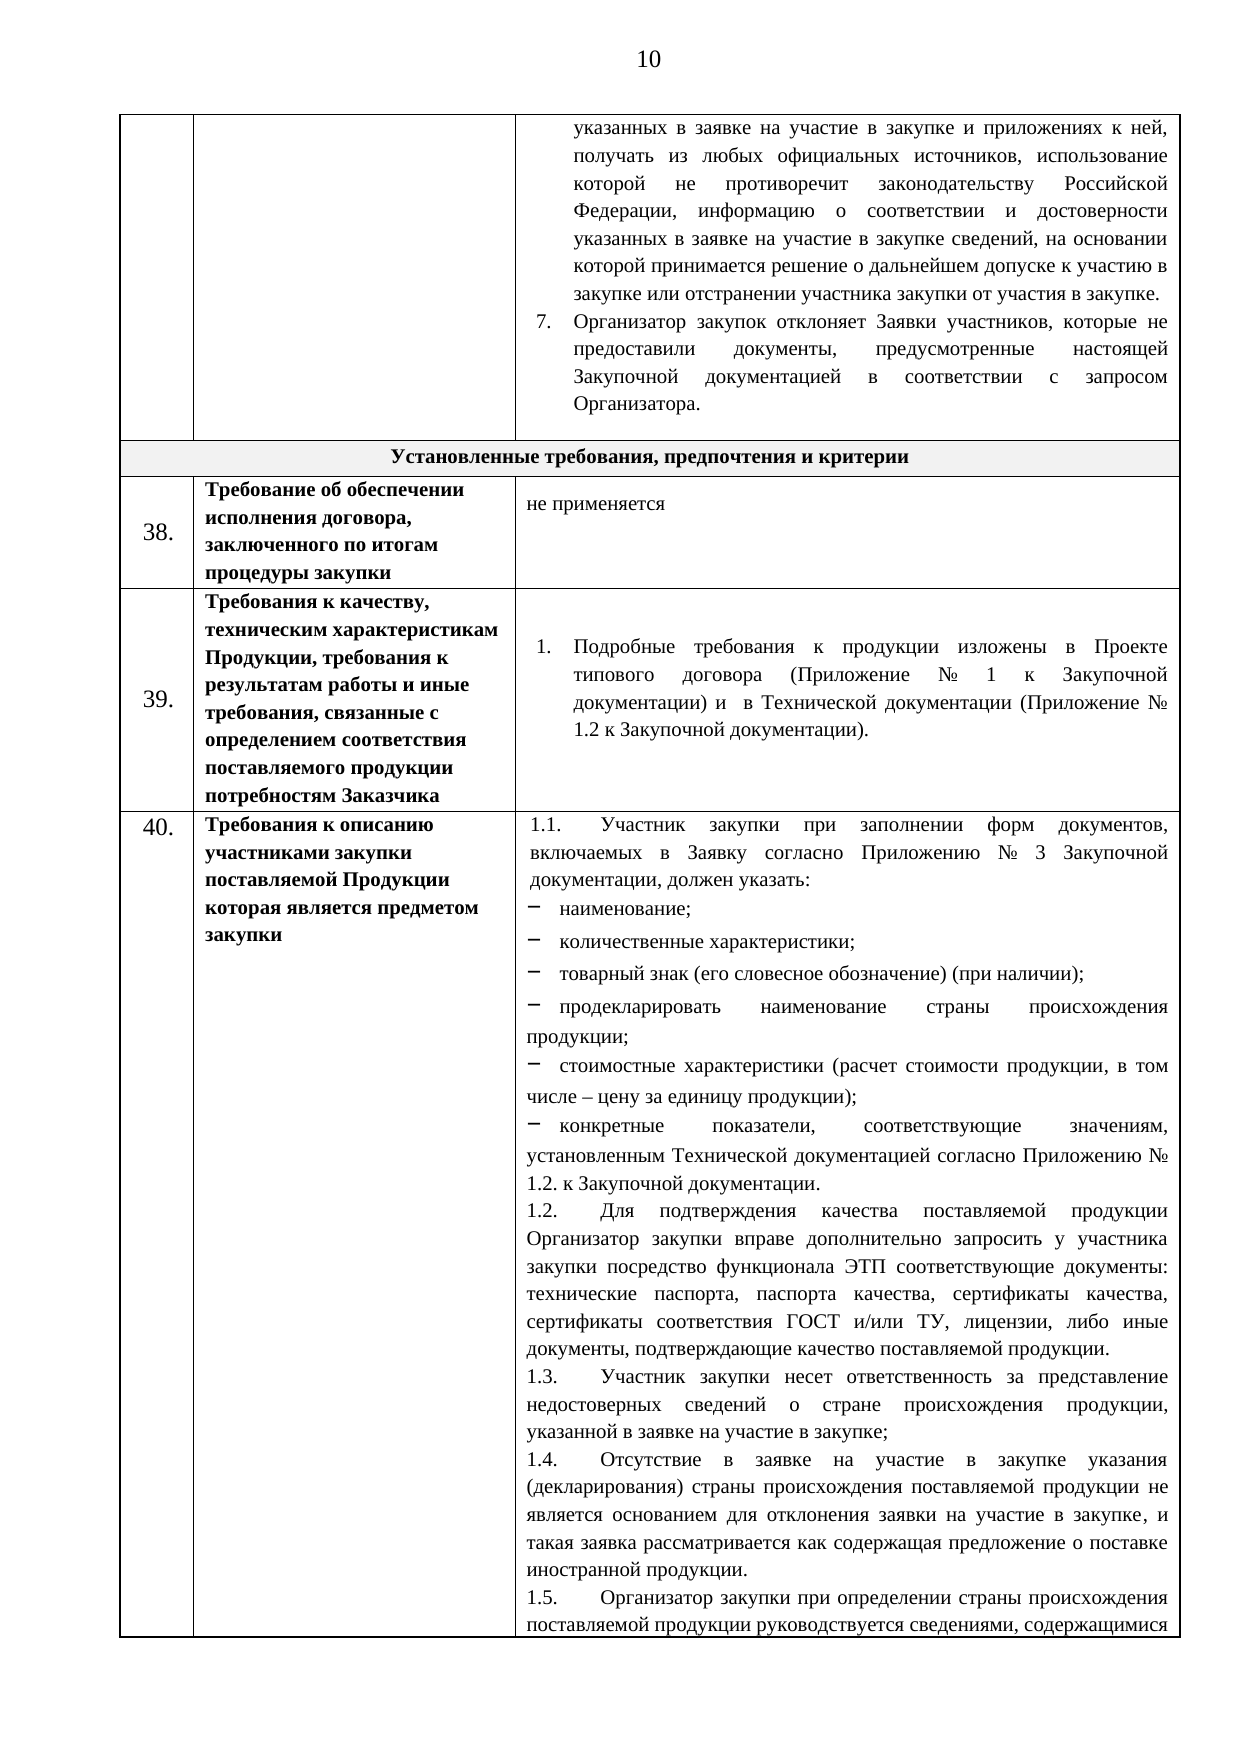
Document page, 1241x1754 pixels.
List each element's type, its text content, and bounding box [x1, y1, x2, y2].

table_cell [516, 115, 1179, 440]
table_cell Требование об обеспечении исполнения договора, заключенного по итогам процедуры закупки [194, 477, 515, 588]
table_cell [121, 477, 193, 588]
table_cell Требования к качеству, техническим характеристикам Продукции, требования к результатам работы и иные требования, связанные с определением соответствия поставляемого продукции потребностям Заказчика [194, 589, 515, 811]
table_cell [121, 589, 193, 811]
table_cell [121, 115, 193, 440]
table_cell Установленные требования, предпочтения и критерии [121, 441, 1179, 476]
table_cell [194, 812, 515, 1636]
table_cell не применяется [516, 477, 1179, 588]
table_cell [121, 812, 193, 1636]
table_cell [194, 115, 515, 440]
table_cell Подробные требования к продукции изложены в Проекте типового договора (Приложение № 1 к Закупочной документации) и в Технической документации (Приложение № 1.2 к Закупочной документации). [516, 589, 1179, 811]
